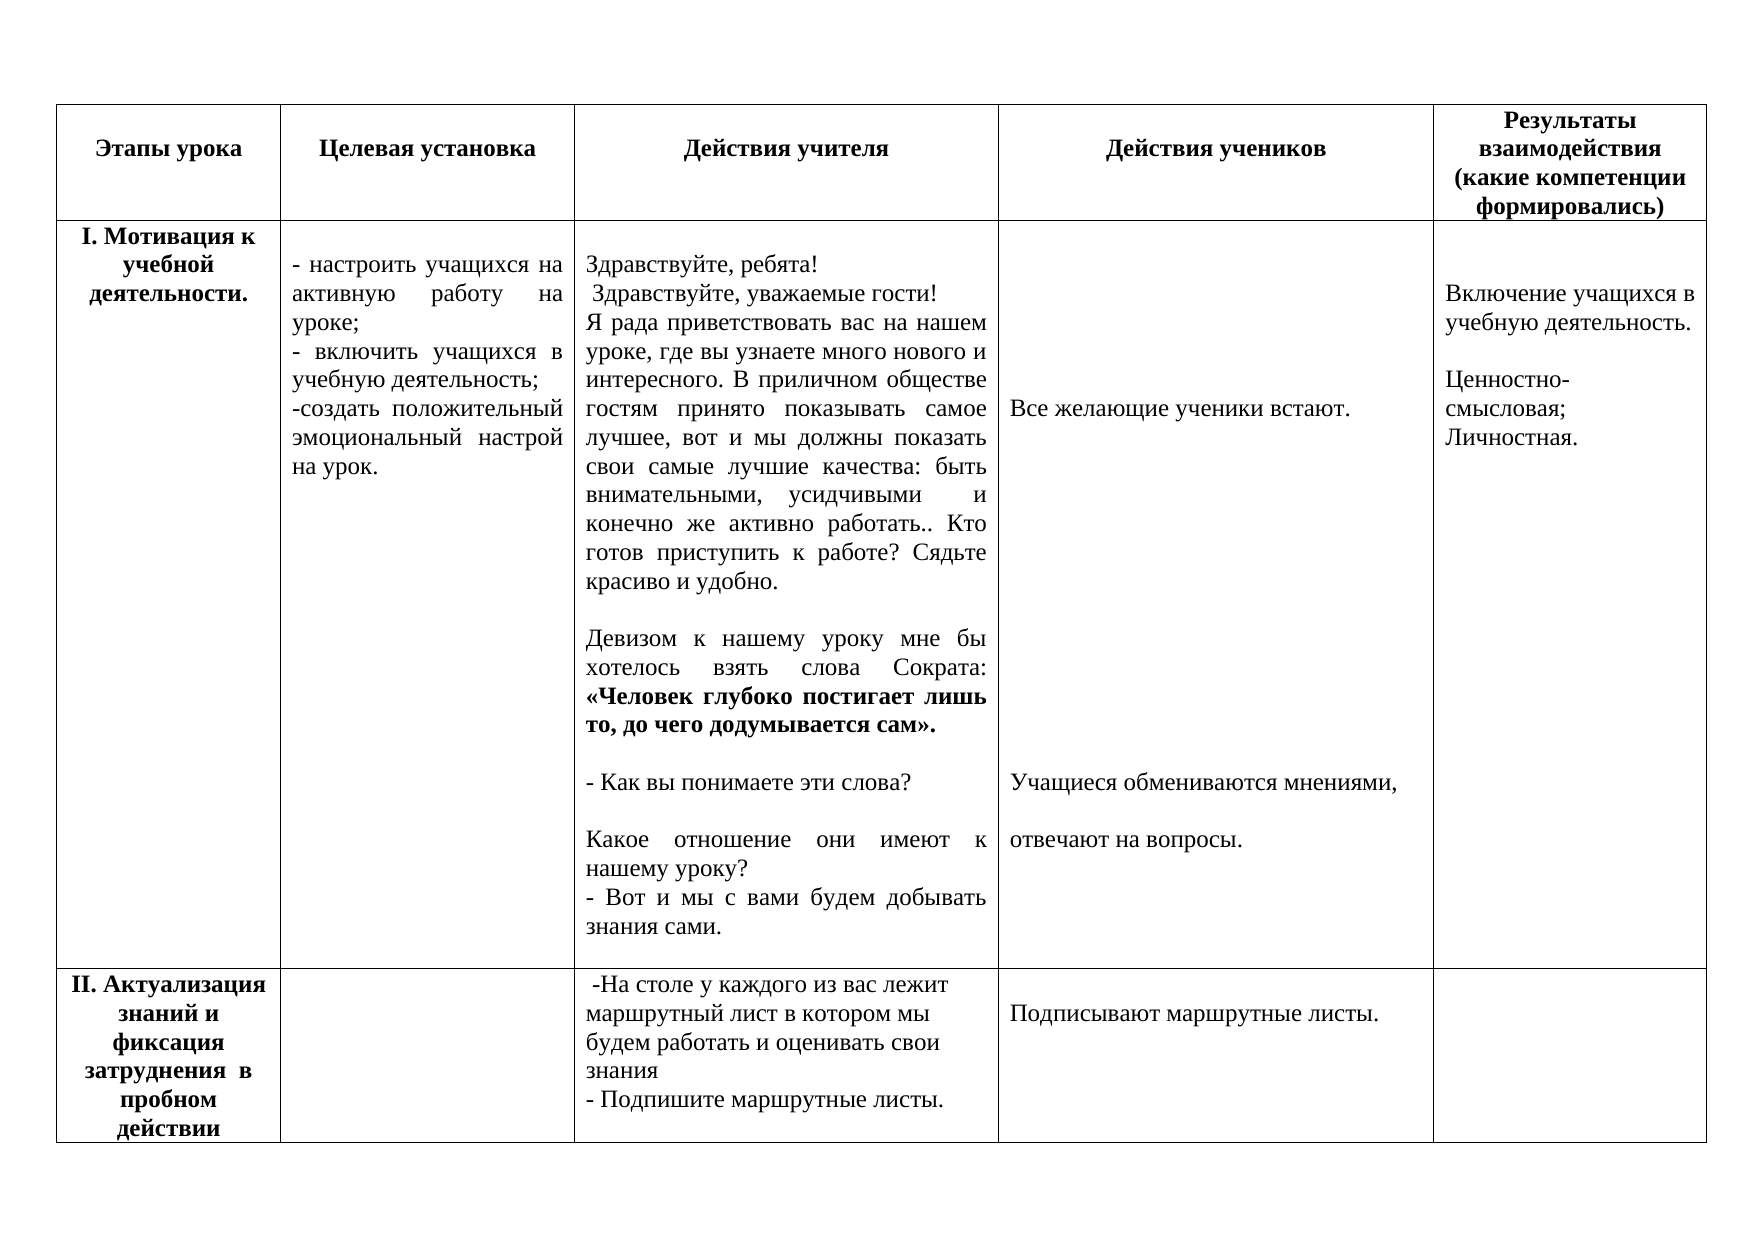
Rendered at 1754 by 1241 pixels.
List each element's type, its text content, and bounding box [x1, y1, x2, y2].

table_header Действия учеников [999, 105, 1433, 220]
table_header Этапы урока [57, 105, 280, 220]
table_cell Все желающие ученики встают. Учащиеся обмениваются мнениями, отвечают на вопросы. [999, 221, 1433, 968]
table_cell - настроить учащихся на активную работу на уроке; - включить учащихся в учебную деятельность; -создать положительный эмоциональный настрой на урок. [281, 221, 574, 968]
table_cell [57, 969, 280, 1142]
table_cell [575, 969, 998, 1142]
table_cell Включение учащихся в учебную деятельность. Ценностно- смысловая; Личностная. [1434, 221, 1706, 968]
table_cell Здравствуйте, ребята! Здравствуйте, уважаемые гости! Я рада приветствовать вас на нашем уроке, где вы узнаете много нового и интересного. В приличном обществе гостям принято показывать самое лучшее, вот и мы должны показать свои самые лучшие качества: быть внимательными, усидчивыми и конечно же активно работать.. Кто готов приступить к работе? Сядьте красиво и удобно. Девизом к нашему уроку мне бы хотелось взять слова Сократа: «Человек глубоко постигает лишь то, до чего додумывается сам». - Как вы понимаете эти слова? Какое отношение они имеют к нашему уроку? - Вот и мы с вами будем добывать знания сами. [575, 221, 998, 968]
table_header Действия учителя [575, 105, 998, 220]
table_header Целевая установка [281, 105, 574, 220]
table_cell [281, 969, 574, 1142]
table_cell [1434, 969, 1706, 1142]
table_header Результаты взаимодействия (какие компетенции формировались) [1434, 105, 1706, 220]
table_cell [999, 969, 1433, 1142]
table_cell I. Мотивация к учебной деятельности. [57, 221, 280, 968]
